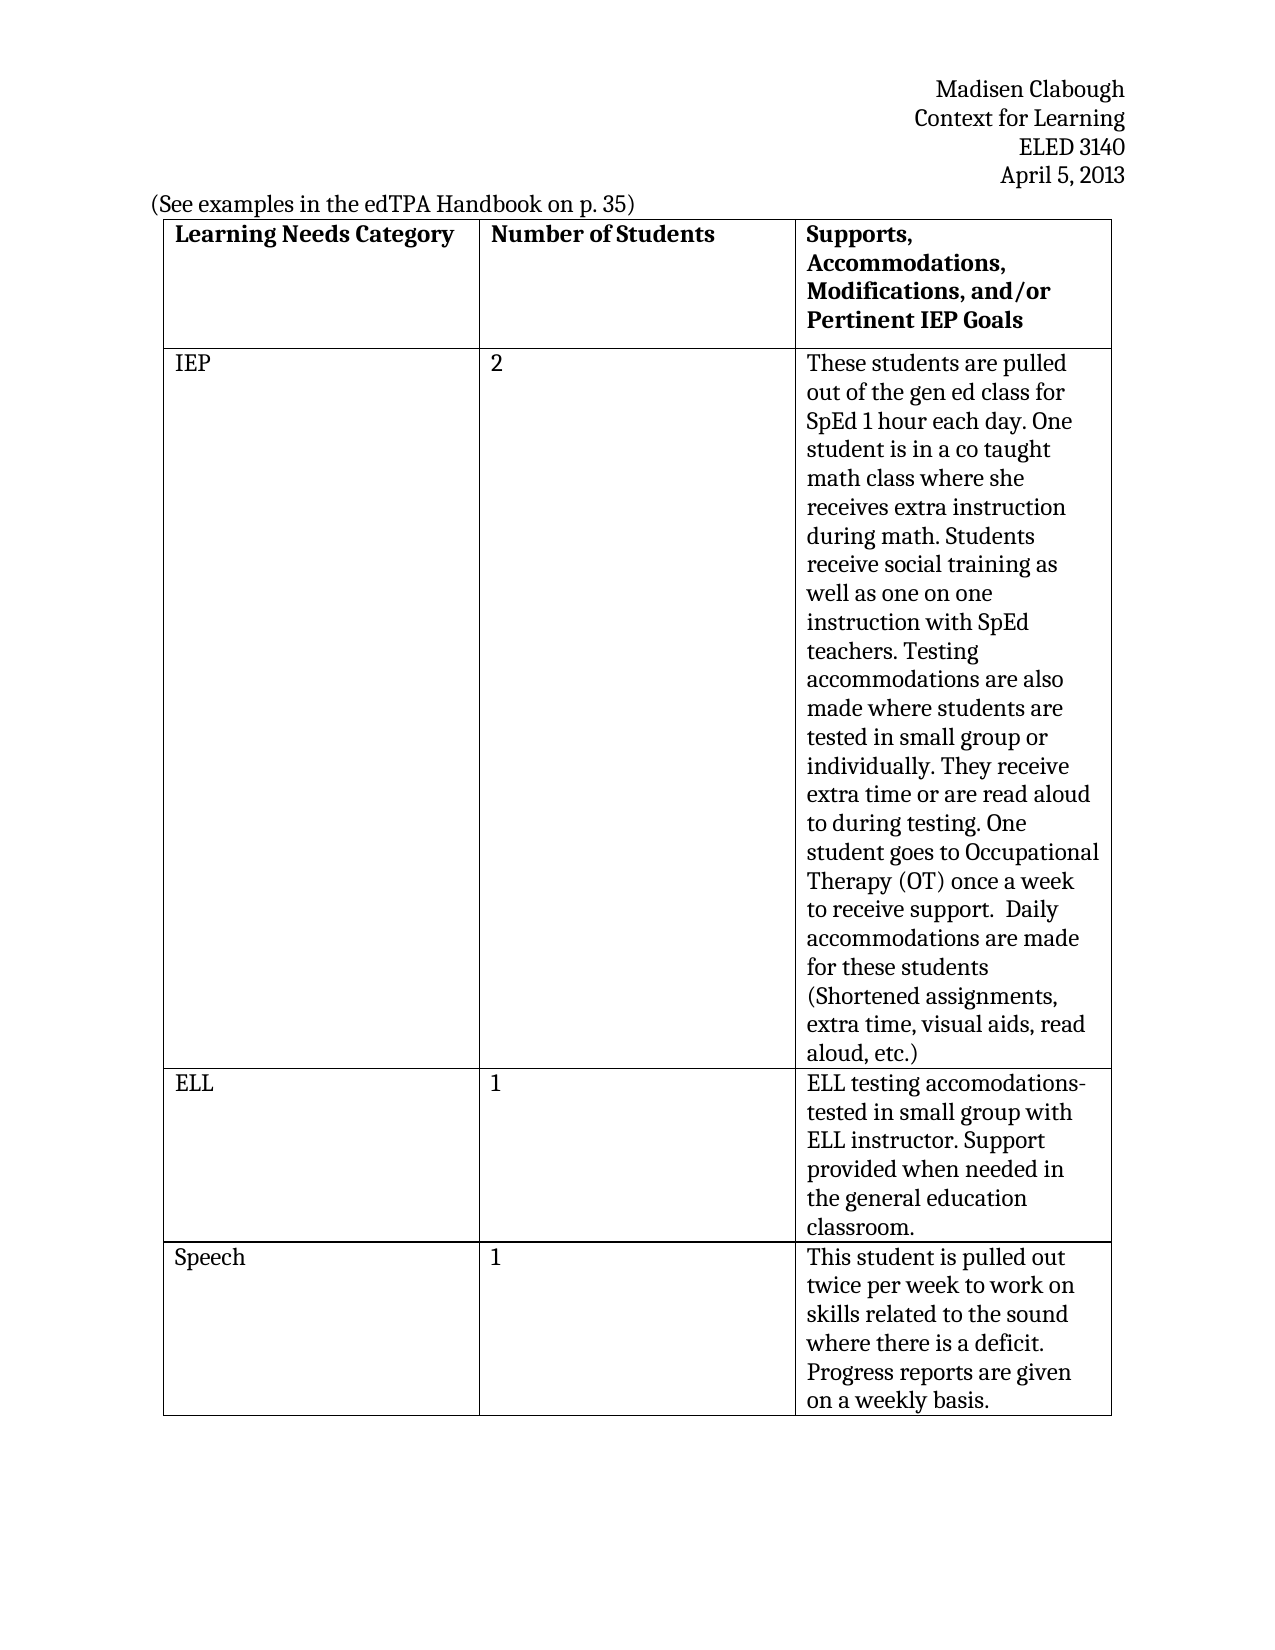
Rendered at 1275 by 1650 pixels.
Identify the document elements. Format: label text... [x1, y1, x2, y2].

text (See examples in the edTPA Handbook on p. 35) [150, 190, 1125, 219]
table_cell 2 [480, 349, 795, 1068]
table_cell ELL [164, 1069, 479, 1241]
table_cell These students are pulled out of the gen ed class for SpEd 1 hour each day. One student is in a co taught math class where she receives extra instruction during math. Students receive social training as well as one on one instruction with SpEd teachers. Testing accommodations are also made where students are tested in small group or individually. They receive extra time or are read aloud to during testing. One student goes to Occupational Therapy (OT) once a week to receive support. Daily accommodations are made for these students (Shortened assignments, extra time, visual aids, read aloud, etc.) [796, 349, 1111, 1068]
table_cell 1 [480, 1243, 795, 1415]
table_cell 1 [480, 1069, 795, 1241]
table_header Supports, Accommodations, Modifications, and/or Pertinent IEP Goals [796, 220, 1111, 348]
table_cell IEP [164, 349, 479, 1068]
table_cell Speech [164, 1243, 479, 1415]
table_header Learning Needs Category [164, 220, 479, 348]
table_cell This student is pulled out twice per week to work on skills related to the sound where there is a deficit. Progress reports are given on a weekly basis. [796, 1243, 1111, 1415]
table_header Number of Students [480, 220, 795, 348]
table_cell ELL testing accomodations-tested in small group with ELL instructor. Support provided when needed in the general education classroom. [796, 1069, 1111, 1241]
